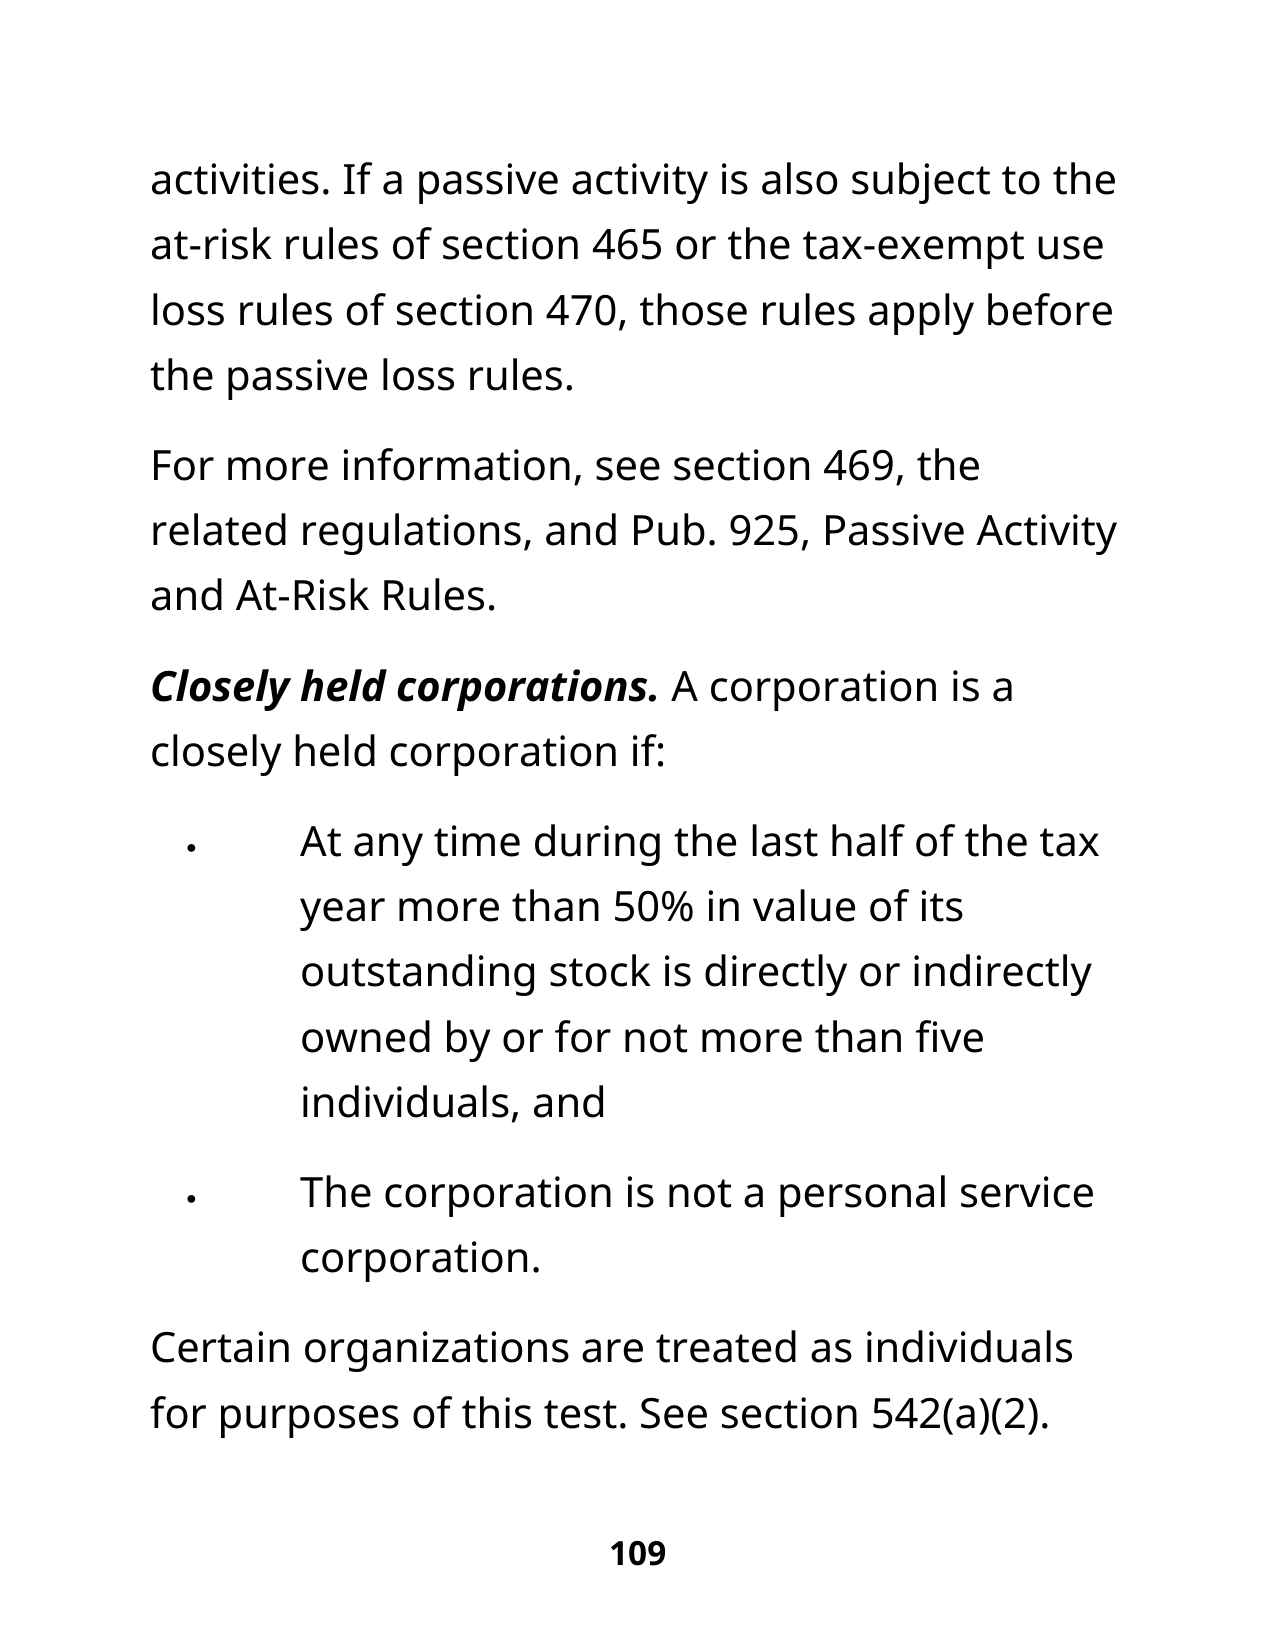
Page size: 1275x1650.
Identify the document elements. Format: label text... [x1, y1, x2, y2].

text The corporation is not a personal service corporation. [187, 1163, 1125, 1285]
text For more information, see section 469, the related regulations, and Pub. 925, Passive Activity and At-Risk Rules. [150, 436, 1125, 623]
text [150, 1318, 1125, 1440]
text Closely held corporations. A corporation is a closely held corporation if: [150, 656, 1125, 778]
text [150, 150, 1125, 402]
text At any time during the last half of the tax year more than 50% in value of its outstanding stock is directly or indirectly owned by or for not more than five individuals, and [187, 812, 1125, 1129]
